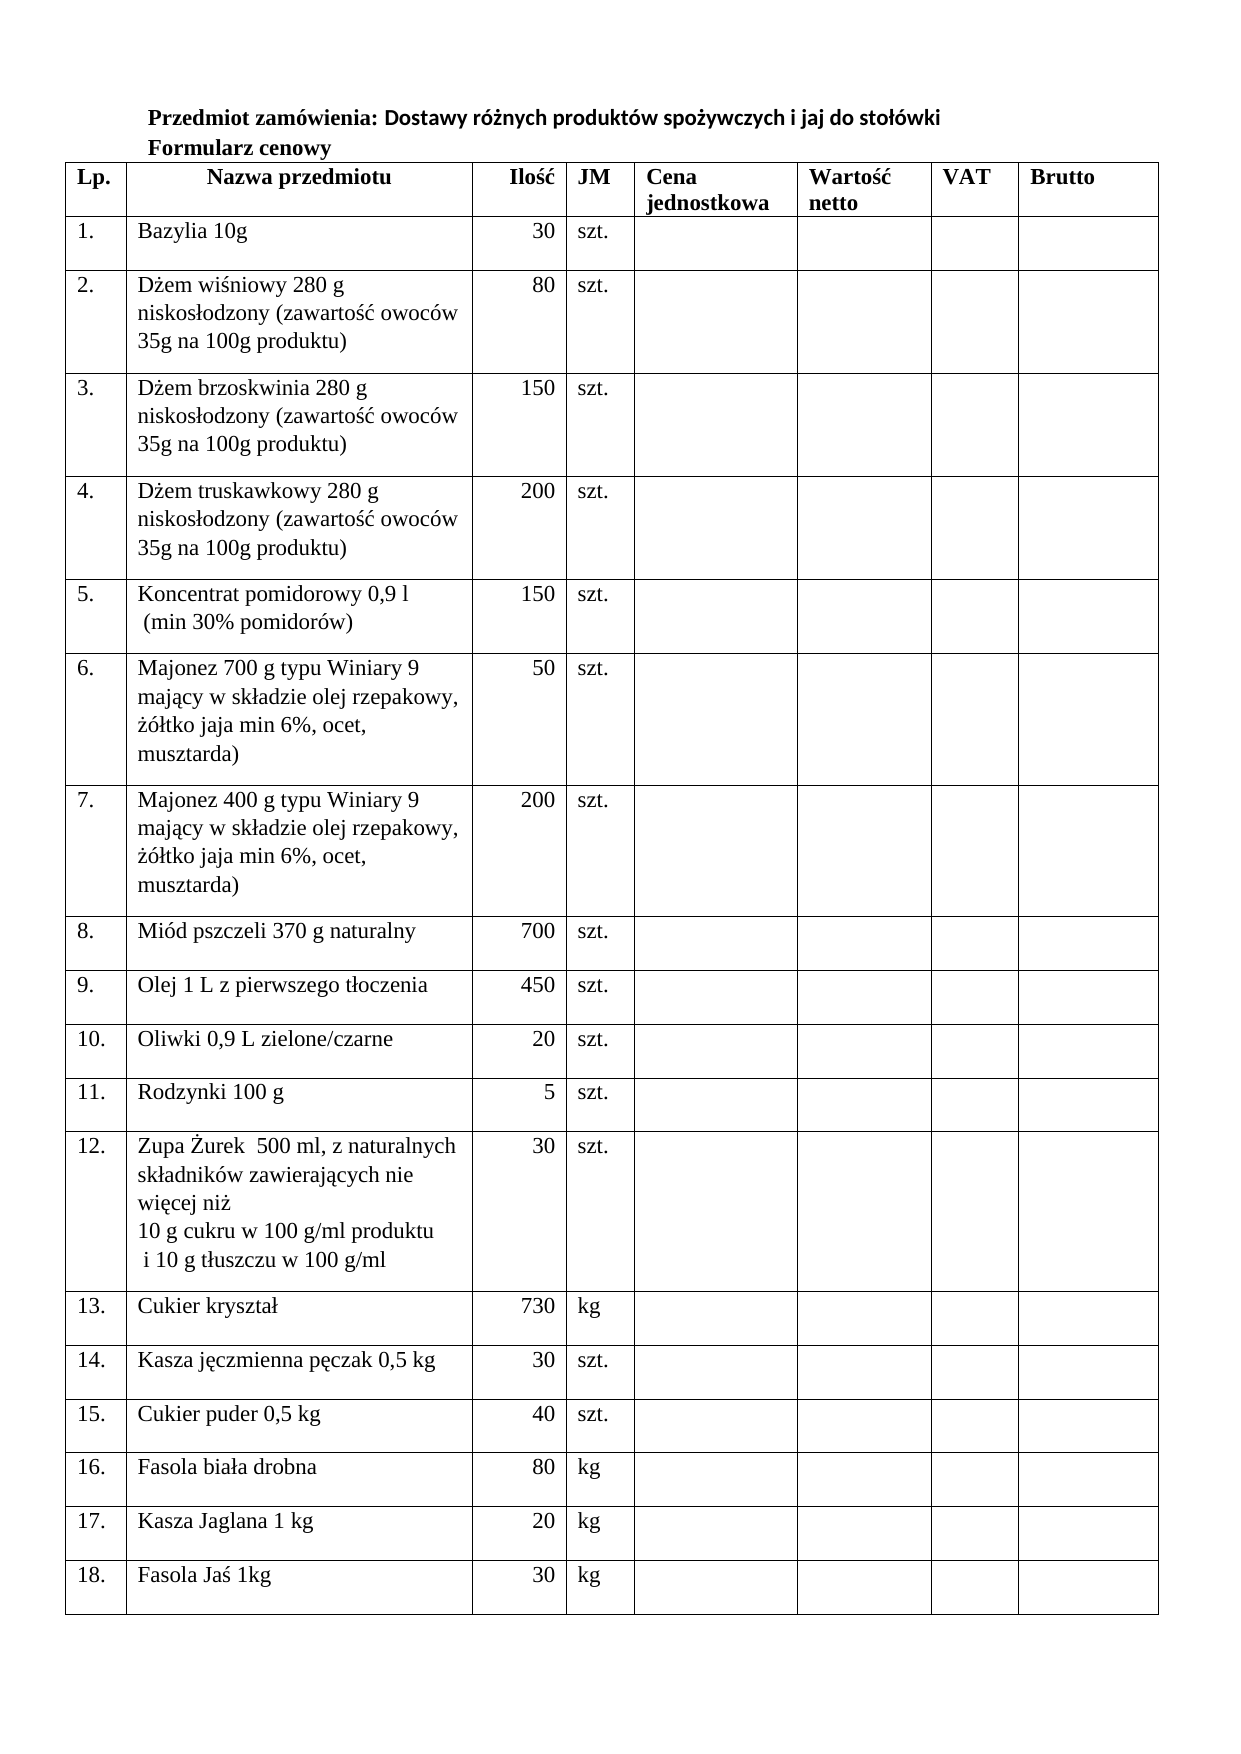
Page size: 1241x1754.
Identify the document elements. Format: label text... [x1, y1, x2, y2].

table_cell [932, 1025, 1018, 1077]
table_cell [1019, 1453, 1158, 1506]
table_cell [932, 1346, 1018, 1398]
table_cell [66, 1453, 126, 1506]
table_cell [1019, 271, 1158, 373]
table_cell [798, 1507, 931, 1560]
table_cell [932, 971, 1018, 1024]
table_cell szt. [567, 477, 634, 579]
table_cell [66, 654, 126, 785]
table_cell szt. [567, 1025, 634, 1077]
table_cell [635, 971, 797, 1024]
table_cell [932, 271, 1018, 373]
table_cell [798, 917, 931, 970]
table_header Lp. [66, 163, 126, 216]
table_cell [1019, 374, 1158, 476]
table_cell szt. [567, 1132, 634, 1291]
table_cell Dżem brzoskwinia 280 g niskosłodzony (zawartość owoców 35g na 100g produktu) [127, 374, 472, 476]
table_cell [1019, 217, 1158, 269]
table_cell 200 [473, 786, 566, 916]
table_cell [932, 1507, 1018, 1560]
table_cell Oliwki 0,9 L zielone/czarne [127, 1025, 472, 1077]
table_cell [1019, 1025, 1158, 1077]
table_cell [635, 217, 797, 269]
table_cell szt. [567, 580, 634, 653]
table_cell [635, 917, 797, 970]
table_cell Majonez 700 g typu Winiary 9 mający w składzie olej rzepakowy, żółtko jaja min 6%, ocet, musztarda) [127, 654, 472, 785]
table_cell [66, 1507, 126, 1560]
table_cell [1019, 580, 1158, 653]
table_cell [932, 1132, 1018, 1291]
table_cell [798, 1346, 931, 1398]
table_cell [932, 374, 1018, 476]
table_cell [66, 271, 126, 373]
table_cell 150 [473, 580, 566, 653]
table_cell szt. [567, 1346, 634, 1398]
table_cell Dżem wiśniowy 280 g niskosłodzony (zawartość owoców 35g na 100g produktu) [127, 271, 472, 373]
table_cell [1019, 1561, 1158, 1613]
table_cell [798, 1292, 931, 1345]
table_cell 30 [473, 1561, 566, 1613]
table_cell [1019, 786, 1158, 916]
table_cell [932, 917, 1018, 970]
table_cell [66, 1079, 126, 1131]
table_header Brutto [1019, 163, 1158, 216]
table_cell [635, 1346, 797, 1398]
table_cell [932, 580, 1018, 653]
table_cell [932, 1079, 1018, 1131]
table_cell Fasola biała drobna [127, 1453, 472, 1506]
table_cell 50 [473, 654, 566, 785]
table_cell [1019, 1132, 1158, 1291]
table_cell [932, 1453, 1018, 1506]
table_cell [635, 1453, 797, 1506]
table_cell [635, 580, 797, 653]
table_cell [798, 654, 931, 785]
table_cell kg [567, 1561, 634, 1613]
table_cell [635, 271, 797, 373]
table_cell [635, 477, 797, 579]
table_header JM [567, 163, 634, 216]
table_cell [932, 654, 1018, 785]
table_cell [798, 1025, 931, 1077]
table_cell 80 [473, 1453, 566, 1506]
table_cell [798, 1079, 931, 1131]
table_cell [635, 1132, 797, 1291]
table_cell 30 [473, 1346, 566, 1398]
table_cell [66, 1132, 126, 1291]
table_header Wartość netto [798, 163, 931, 216]
table_header Cena jednostkowa [635, 163, 797, 216]
table_cell [635, 1507, 797, 1560]
table_cell Rodzynki 100 g [127, 1079, 472, 1131]
table_cell [66, 1346, 126, 1398]
text Przedmiot zamówienia: Dostawy różnych produktów spożywczych i jaj do stołówki [148, 103, 1093, 131]
table_cell szt. [567, 374, 634, 476]
table_cell 5 [473, 1079, 566, 1131]
table_cell 700 [473, 917, 566, 970]
table_cell [66, 374, 126, 476]
table_header VAT [932, 163, 1018, 216]
table_cell Koncentrat pomidorowy 0,9 l (min 30% pomidorów) [127, 580, 472, 653]
table_cell [66, 477, 126, 579]
table_cell [932, 217, 1018, 269]
table_cell [798, 374, 931, 476]
table_cell szt. [567, 271, 634, 373]
table_cell [798, 477, 931, 579]
table_cell 30 [473, 1132, 566, 1291]
table_cell [798, 1400, 931, 1452]
table_cell kg [567, 1292, 634, 1345]
table_cell Zupa Żurek 500 ml, z naturalnych składników zawierających nie więcej niż 10 g cukru w 100 g/ml produktu i 10 g tłuszczu w 100 g/ml [127, 1132, 472, 1291]
table_cell Kasza jęczmienna pęczak 0,5 kg [127, 1346, 472, 1398]
table_cell szt. [567, 917, 634, 970]
table_cell [635, 1400, 797, 1452]
table_cell 730 [473, 1292, 566, 1345]
table_cell [635, 1079, 797, 1131]
table_cell Miód pszczeli 370 g naturalny [127, 917, 472, 970]
table_cell [1019, 1346, 1158, 1398]
table_cell [635, 786, 797, 916]
table_cell [1019, 654, 1158, 785]
table_cell [66, 1400, 126, 1452]
text Formularz cenowy [148, 134, 1093, 160]
table_cell Olej 1 L z pierwszego tłoczenia [127, 971, 472, 1024]
table_cell 450 [473, 971, 566, 1024]
table_cell Dżem truskawkowy 280 g niskosłodzony (zawartość owoców 35g na 100g produktu) [127, 477, 472, 579]
table_cell Cukier puder 0,5 kg [127, 1400, 472, 1452]
table_cell [932, 1400, 1018, 1452]
table_cell 80 [473, 271, 566, 373]
table_cell [798, 1132, 931, 1291]
table_cell [1019, 1400, 1158, 1452]
table_cell [798, 1453, 931, 1506]
table_cell 20 [473, 1025, 566, 1077]
table_cell [635, 374, 797, 476]
table_cell [932, 786, 1018, 916]
table_cell [798, 971, 931, 1024]
table_cell Majonez 400 g typu Winiary 9 mający w składzie olej rzepakowy, żółtko jaja min 6%, ocet, musztarda) [127, 786, 472, 916]
table_cell [1019, 477, 1158, 579]
table_cell [1019, 1507, 1158, 1560]
table_cell [66, 580, 126, 653]
table_cell [66, 971, 126, 1024]
table_cell 150 [473, 374, 566, 476]
table_cell [635, 1561, 797, 1613]
table_cell 30 [473, 217, 566, 269]
table_cell szt. [567, 217, 634, 269]
table_cell [635, 1025, 797, 1077]
table_header Ilość [473, 163, 566, 216]
table_cell [66, 1025, 126, 1077]
table_cell szt. [567, 786, 634, 916]
table_cell [66, 1292, 126, 1345]
table_cell [1019, 1079, 1158, 1131]
table_cell [798, 271, 931, 373]
table_cell [66, 217, 126, 269]
table_cell kg [567, 1453, 634, 1506]
table_cell szt. [567, 971, 634, 1024]
table_cell kg [567, 1507, 634, 1560]
table_cell 20 [473, 1507, 566, 1560]
table_cell szt. [567, 1079, 634, 1131]
table_cell Fasola Jaś 1kg [127, 1561, 472, 1613]
table_cell [798, 217, 931, 269]
table_cell [66, 1561, 126, 1613]
table_cell [932, 477, 1018, 579]
table_cell [635, 654, 797, 785]
table_cell [1019, 971, 1158, 1024]
table_cell Kasza Jaglana 1 kg [127, 1507, 472, 1560]
table_cell [66, 786, 126, 916]
table_cell [1019, 917, 1158, 970]
table_cell [932, 1292, 1018, 1345]
table_cell szt. [567, 654, 634, 785]
table_cell [798, 580, 931, 653]
table_cell [635, 1292, 797, 1345]
table_cell 200 [473, 477, 566, 579]
table_cell 40 [473, 1400, 566, 1452]
table_cell [1019, 1292, 1158, 1345]
table_cell szt. [567, 1400, 634, 1452]
table_cell [798, 1561, 931, 1613]
table_header Nazwa przedmiotu [127, 163, 472, 216]
table_cell Cukier kryształ [127, 1292, 472, 1345]
table_cell Bazylia 10g [127, 217, 472, 269]
table_cell [798, 786, 931, 916]
table_cell [932, 1561, 1018, 1613]
table_cell [66, 917, 126, 970]
